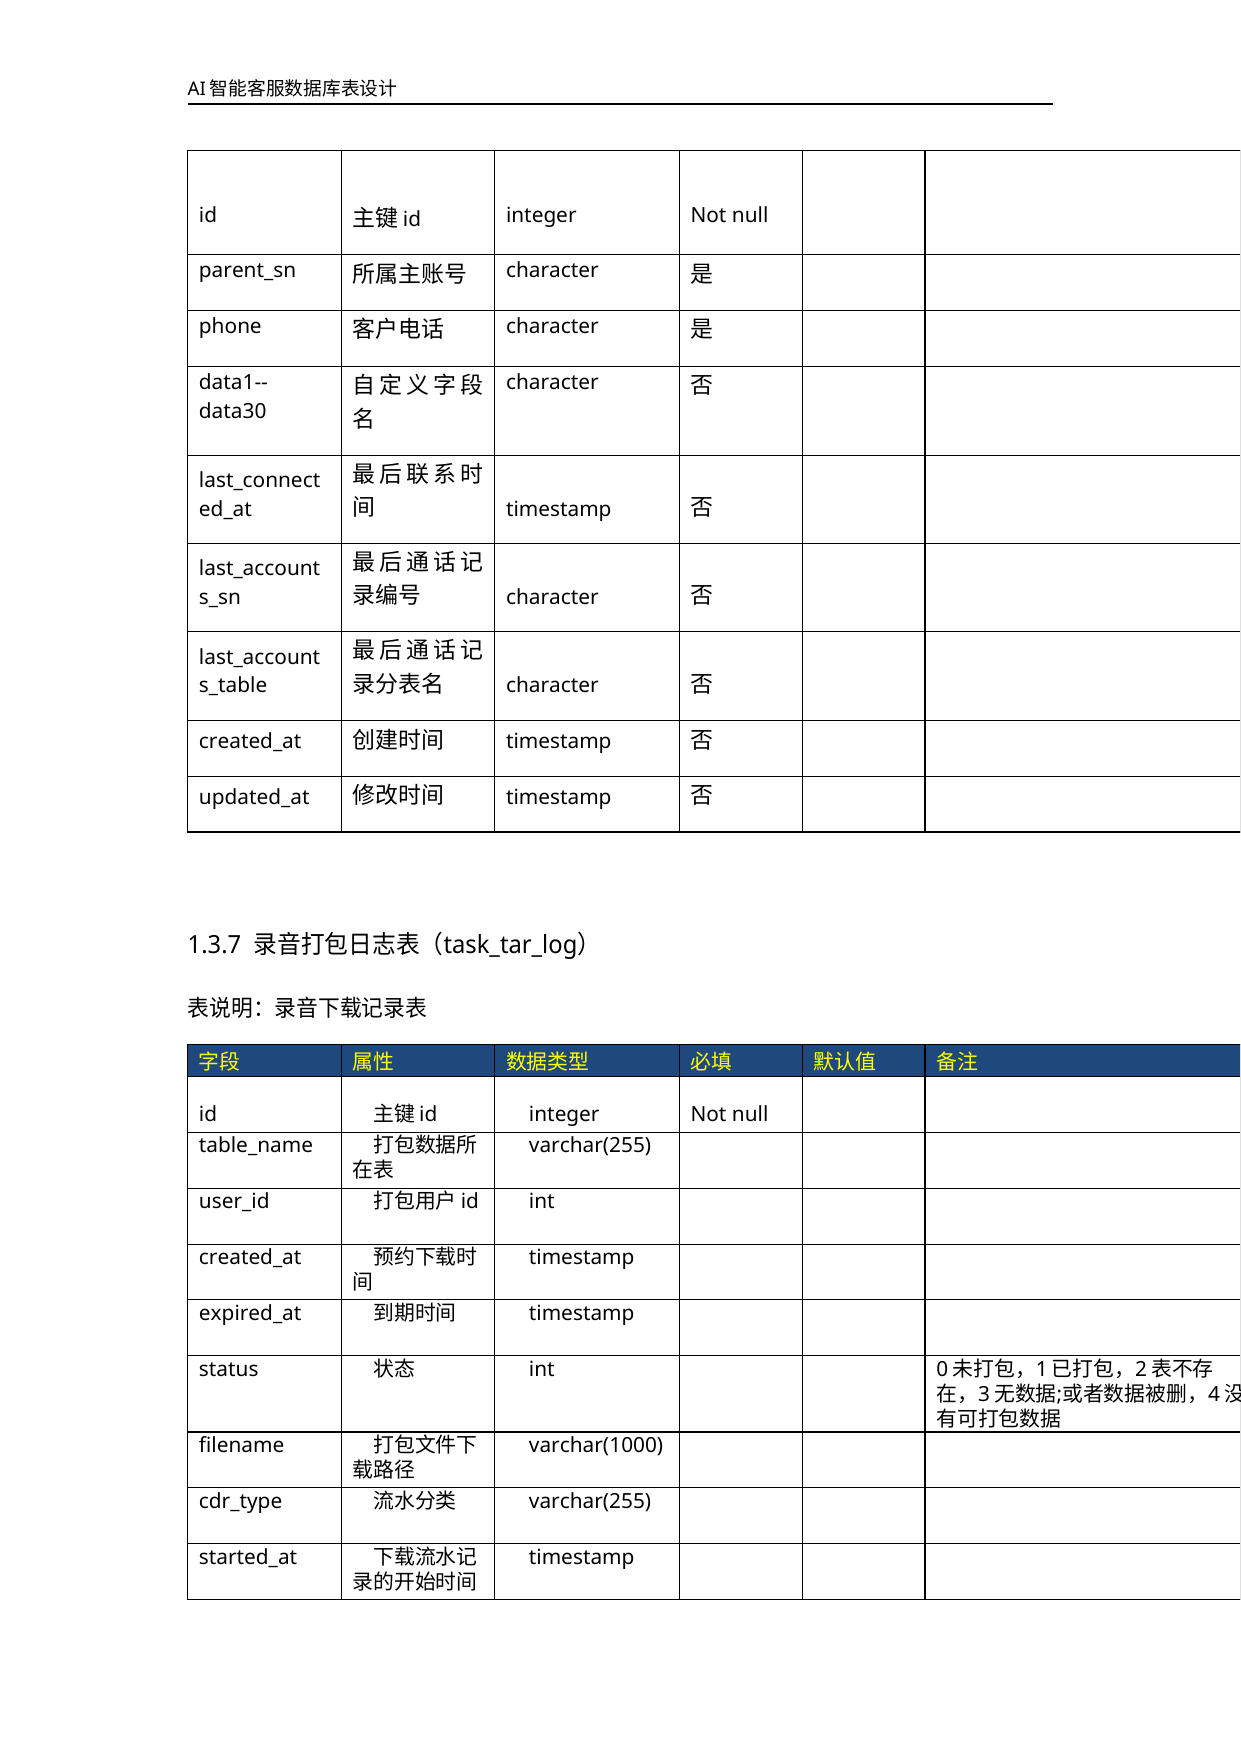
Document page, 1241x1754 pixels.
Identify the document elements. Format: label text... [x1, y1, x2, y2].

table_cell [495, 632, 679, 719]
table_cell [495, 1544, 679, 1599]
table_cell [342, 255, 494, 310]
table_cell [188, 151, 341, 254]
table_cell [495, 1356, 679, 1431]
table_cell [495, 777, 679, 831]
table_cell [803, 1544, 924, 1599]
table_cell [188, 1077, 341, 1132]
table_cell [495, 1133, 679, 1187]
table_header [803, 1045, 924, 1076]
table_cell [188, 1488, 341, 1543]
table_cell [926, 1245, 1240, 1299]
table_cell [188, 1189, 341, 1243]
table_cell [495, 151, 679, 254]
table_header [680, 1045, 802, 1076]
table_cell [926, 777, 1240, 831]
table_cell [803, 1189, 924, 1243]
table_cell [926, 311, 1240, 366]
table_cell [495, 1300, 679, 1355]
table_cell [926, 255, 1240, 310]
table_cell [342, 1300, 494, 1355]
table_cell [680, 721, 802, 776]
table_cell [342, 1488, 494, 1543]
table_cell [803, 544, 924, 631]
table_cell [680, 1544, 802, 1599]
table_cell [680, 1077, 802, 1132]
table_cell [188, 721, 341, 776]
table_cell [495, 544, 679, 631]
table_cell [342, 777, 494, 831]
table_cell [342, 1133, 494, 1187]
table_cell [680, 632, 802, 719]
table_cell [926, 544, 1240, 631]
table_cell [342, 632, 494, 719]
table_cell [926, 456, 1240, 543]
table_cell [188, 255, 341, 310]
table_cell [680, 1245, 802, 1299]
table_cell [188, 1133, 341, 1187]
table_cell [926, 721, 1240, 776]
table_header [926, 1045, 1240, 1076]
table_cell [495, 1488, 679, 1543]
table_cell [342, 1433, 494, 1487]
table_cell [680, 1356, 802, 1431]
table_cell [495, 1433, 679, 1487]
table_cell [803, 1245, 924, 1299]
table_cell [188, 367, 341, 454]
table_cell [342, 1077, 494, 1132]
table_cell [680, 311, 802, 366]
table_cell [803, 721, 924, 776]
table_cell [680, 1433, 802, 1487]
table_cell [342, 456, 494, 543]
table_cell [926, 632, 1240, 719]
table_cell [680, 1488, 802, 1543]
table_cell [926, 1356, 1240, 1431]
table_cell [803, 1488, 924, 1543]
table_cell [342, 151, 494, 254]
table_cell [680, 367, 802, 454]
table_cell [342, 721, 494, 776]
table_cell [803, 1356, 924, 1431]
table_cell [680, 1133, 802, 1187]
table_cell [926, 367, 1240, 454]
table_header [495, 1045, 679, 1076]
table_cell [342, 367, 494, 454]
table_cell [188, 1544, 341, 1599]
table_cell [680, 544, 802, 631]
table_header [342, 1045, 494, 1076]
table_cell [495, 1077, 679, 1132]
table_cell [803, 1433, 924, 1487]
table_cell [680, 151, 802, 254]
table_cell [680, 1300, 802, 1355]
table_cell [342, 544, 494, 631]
subtitle 1.3.7 录音打包日志表（task_tar_log） [187, 925, 1053, 961]
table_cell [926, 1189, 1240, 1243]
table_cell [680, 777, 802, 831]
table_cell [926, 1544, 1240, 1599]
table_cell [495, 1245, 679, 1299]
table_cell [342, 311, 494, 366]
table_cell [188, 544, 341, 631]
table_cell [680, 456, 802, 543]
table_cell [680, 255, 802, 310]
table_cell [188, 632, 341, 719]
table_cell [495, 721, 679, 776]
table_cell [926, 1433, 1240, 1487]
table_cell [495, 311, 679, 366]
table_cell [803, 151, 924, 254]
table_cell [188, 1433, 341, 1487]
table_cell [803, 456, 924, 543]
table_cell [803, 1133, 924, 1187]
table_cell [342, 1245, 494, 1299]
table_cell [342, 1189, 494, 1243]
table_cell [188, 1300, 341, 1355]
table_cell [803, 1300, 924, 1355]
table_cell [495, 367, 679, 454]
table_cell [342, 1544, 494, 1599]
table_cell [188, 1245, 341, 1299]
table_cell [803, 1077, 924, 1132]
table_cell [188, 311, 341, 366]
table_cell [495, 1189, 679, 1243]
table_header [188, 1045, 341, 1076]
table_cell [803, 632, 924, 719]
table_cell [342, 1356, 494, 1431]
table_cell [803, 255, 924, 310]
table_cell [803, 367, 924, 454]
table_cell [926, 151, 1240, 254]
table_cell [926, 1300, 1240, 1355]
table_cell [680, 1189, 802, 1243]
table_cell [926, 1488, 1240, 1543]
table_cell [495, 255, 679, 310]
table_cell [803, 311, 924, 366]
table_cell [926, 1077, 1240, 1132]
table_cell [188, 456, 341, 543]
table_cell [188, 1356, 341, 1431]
text 表说明：录音下载记录表 [187, 990, 1053, 1023]
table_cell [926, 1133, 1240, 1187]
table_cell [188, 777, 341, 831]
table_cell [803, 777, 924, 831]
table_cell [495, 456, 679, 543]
